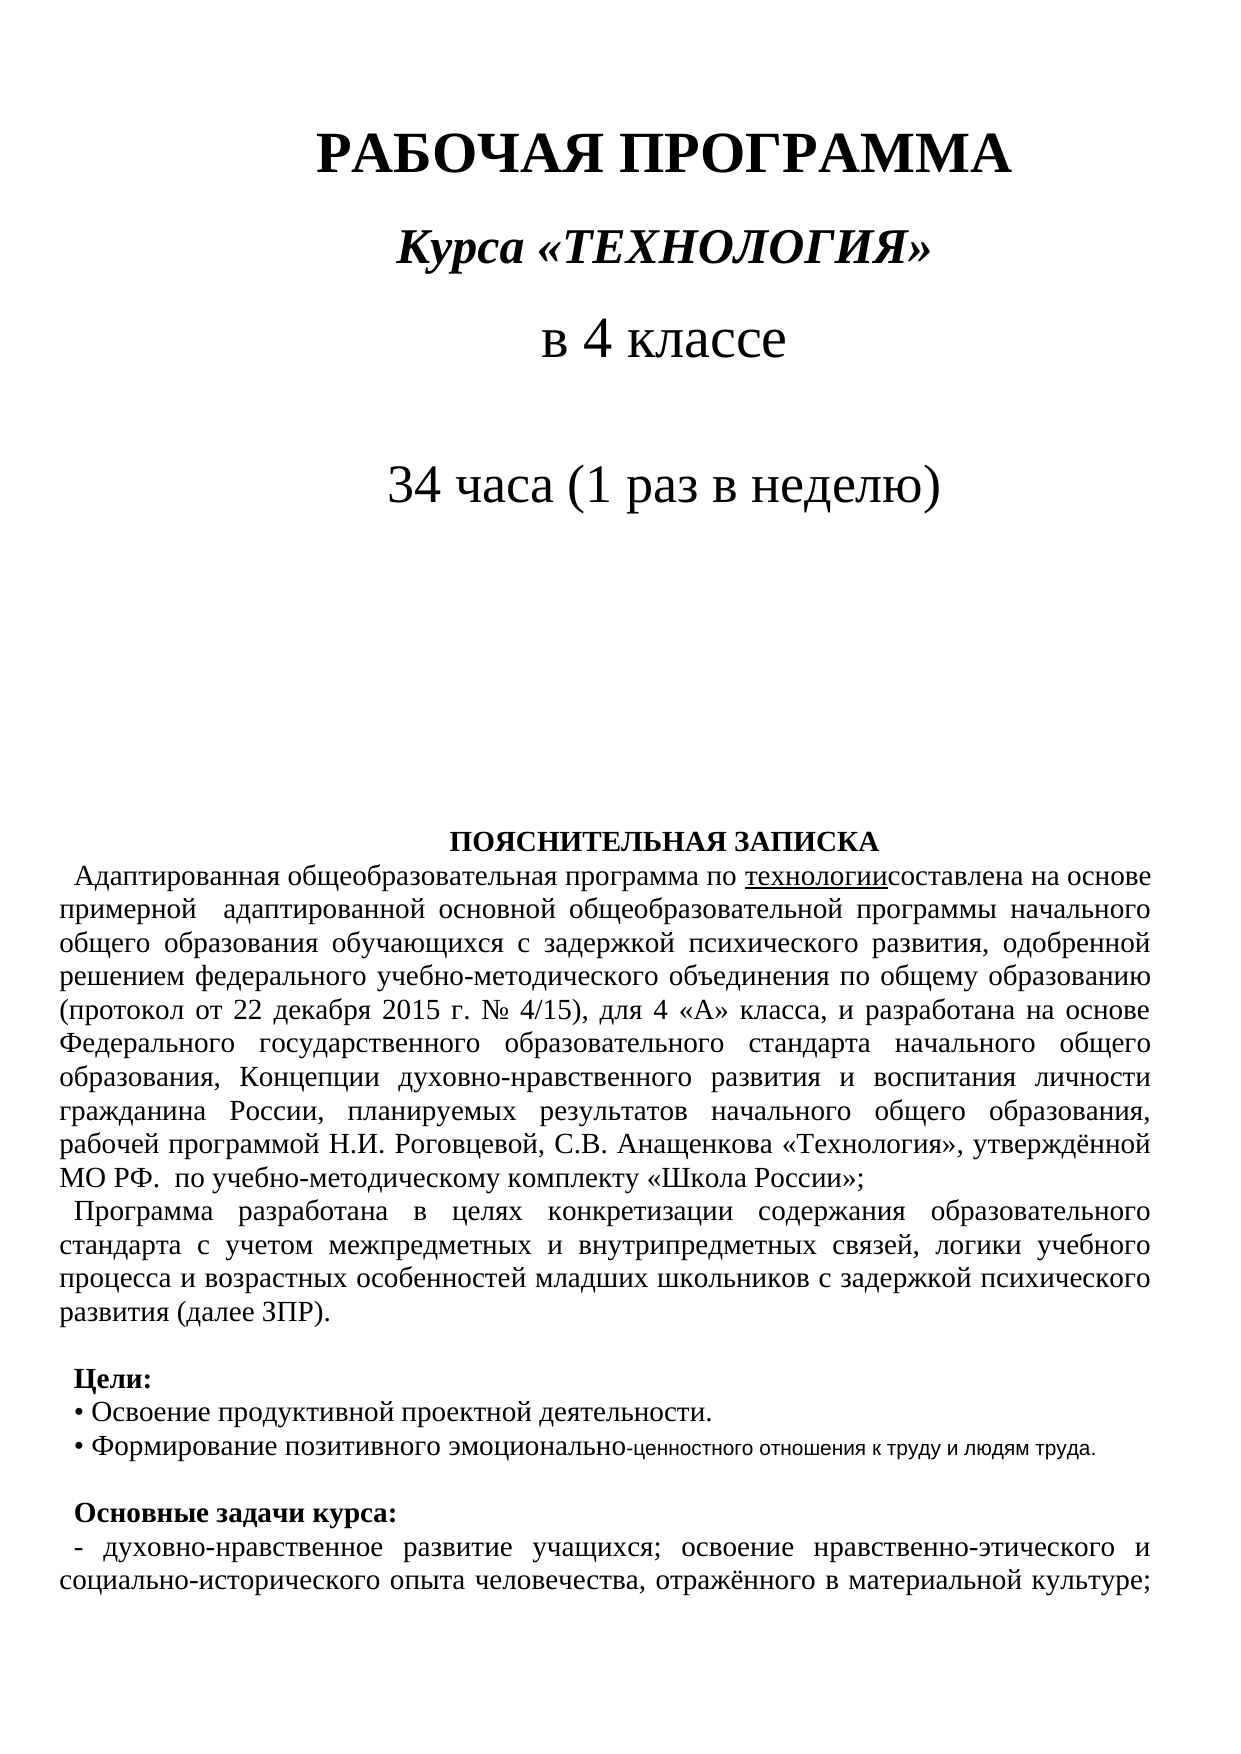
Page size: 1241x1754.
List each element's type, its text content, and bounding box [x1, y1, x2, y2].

text Программа разработана в целях конкретизации содержания образовательного стандарта с учетом межпредметных и внутрипредметных связей, логики учебного процесса и возрастных особенностей младших школьников с задержкой психического развития (далее ЗПР). [59, 1193, 1152, 1327]
text 34 часа (1 раз в неделю) [177, 452, 1152, 514]
text в 4 классе [177, 303, 1152, 370]
text • Формирование позитивного эмоционально-ценностного отношения к труду и людям труда. [59, 1428, 1152, 1462]
text • Освоение продуктивной проектной деятельности. [59, 1394, 1152, 1428]
text Курса «ТЕХНОЛОГИЯ» [177, 216, 1152, 274]
text РАБОЧАЯ ПРОГРАММА [177, 118, 1152, 186]
text Цели: [59, 1361, 1152, 1394]
text Адаптированная общеобразовательная программа по технологиисоставлена на основе примерной адаптированной основной общеобразовательной программы начального общего образования обучающихся с задержкой психического развития, одобренной решением федерального учебно-методического объединения по общему образованию (протокол от 22 декабря 2015 г. № 4/15), для 4 «А» класса, и разработана на основе Федерального государственного образовательного стандарта начального общего образования, Концепции духовно-нравственного развития и воспитания личности гражданина России, планируемых результатов начального общего образования, рабочей программой Н.И. Роговцевой, С.В. Анащенкова «Технология», утверждённой МО РФ. по учебно-методическому комплекту «Школа России»; [59, 858, 1152, 1193]
text ПОЯСНИТЕЛЬНАЯ ЗАПИСКА [177, 824, 1152, 858]
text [59, 1529, 1152, 1596]
text Основные задачи курса: [59, 1495, 1152, 1529]
